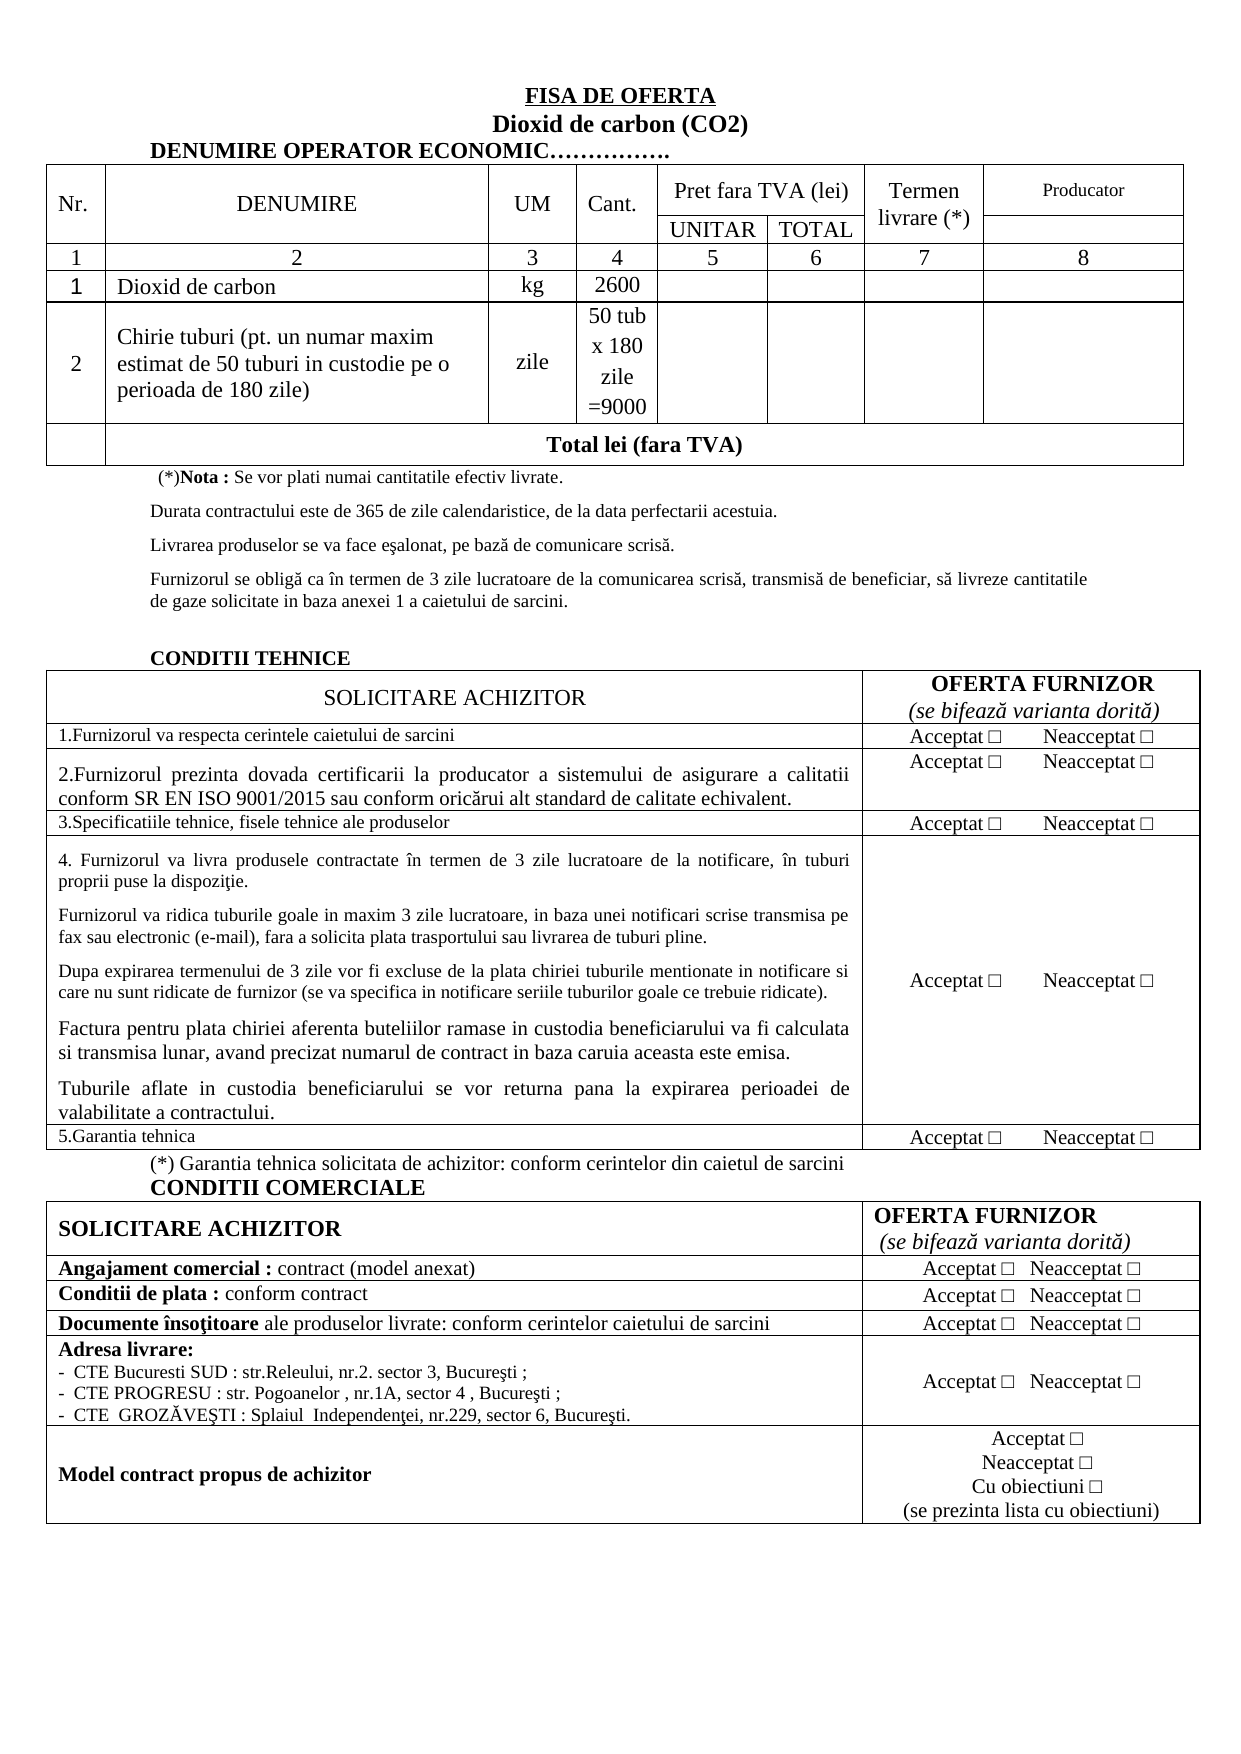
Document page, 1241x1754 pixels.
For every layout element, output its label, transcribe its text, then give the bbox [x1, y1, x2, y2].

table_cell TOTAL [768, 216, 864, 243]
table_cell 4 [577, 244, 657, 270]
text (*)Nota : Se vor plati numai cantitatile efectiv livrate. [158, 466, 1090, 488]
table_cell Acceptat □ Neacceptat □ [863, 1311, 1199, 1335]
text DENUMIRE OPERATOR ECONOMIC……………. [150, 137, 1090, 164]
table_header OFERTA FURNIZOR (se bifează varianta dorită) [863, 1202, 1199, 1254]
table_cell 4. Furnizorul va livra produsele contractate în termen de 3 zile lucratoare de la notificare, în tuburi proprii puse la dispoziţie. Furnizorul va ridica tuburile goale in maxim 3 zile lucratoare, in baza unei notificari scrise transmisa pe fax sau electronic (e-mail), fara a solicita plata trasportului sau livrarea de tuburi pline. Dupa expirarea termenului de 3 zile vor fi excluse de la plata chiriei tuburile mentionate in notificare si care nu sunt ridicate de furnizor (se va specifica in notificare seriile tuburilor goale ce trebuie ridicate). Factura pentru plata chiriei aferenta buteliilor ramase in custodia beneficiarului va fi calculata si transmisa lunar, avand precizat numarul de contract in baza caruia aceasta este emisa. Tuburile aflate in custodia beneficiarului se vor returna pana la expirarea perioadei de valabilitate a contractului. [47, 836, 862, 1124]
table_cell Acceptat □ Neacceptat □ [863, 1125, 1199, 1149]
table_header Cant. [577, 165, 657, 243]
table_cell Adresa livrare: - CTE Bucuresti SUD : str.Releului, nr.2. sector 3, Bucureşti ; - CTE PROGRESU : str. Pogoanelor , nr.1A, sector 4 , Bucureşti ; - CTE GROZĂVEŞTI : Splaiul Independenţei, nr.229, sector 6, Bucureşti. [47, 1336, 862, 1425]
table_cell [984, 303, 1183, 423]
table_cell [768, 271, 864, 301]
table_cell [658, 271, 767, 301]
table_header UM [489, 165, 576, 243]
text FISA DE OFERTA [150, 82, 1090, 109]
table_cell [768, 303, 864, 423]
table_cell 5 [658, 244, 767, 270]
table_header SOLICITARE ACHIZITOR [47, 671, 862, 723]
table_header OFERTA FURNIZOR (se bifează varianta dorită) [863, 671, 1199, 723]
table_cell UNITAR [658, 216, 767, 243]
table_cell 8 [984, 244, 1183, 270]
table_cell 7 [865, 244, 983, 270]
text (*) Garantia tehnica solicitata de achizitor: conform cerintelor din caietul de sarcini [150, 1150, 1090, 1174]
table_cell 2600 [577, 271, 657, 301]
table_cell [658, 303, 767, 423]
text CONDITII TEHNICE [150, 645, 1090, 669]
table_cell 3.Specificatiile tehnice, fisele tehnice ale produselor [47, 811, 862, 835]
table_cell zile [489, 303, 576, 423]
text Livrarea produselor se va face eşalonat, pe bază de comunicare scrisă. [150, 534, 1090, 556]
table_cell Acceptat □ Neacceptat □ [863, 749, 1199, 810]
table_cell 50 tub x 180 zile =9000 [577, 303, 657, 423]
table_header Nr. [47, 165, 105, 243]
text Furnizorul se obligă ca în termen de 3 zile lucratoare de la comunicarea scrisă, transmisă de beneficiar, să livreze cantitatile de gaze solicitate in baza anexei 1 a caietului de sarcini. [150, 568, 1090, 611]
table_cell Dioxid de carbon [106, 271, 488, 301]
table_cell 6 [768, 244, 864, 270]
table_cell Angajament comercial : contract (model anexat) [47, 1256, 862, 1280]
table_cell Acceptat □ Neacceptat □ [863, 724, 1199, 748]
table_cell 2 [106, 244, 488, 270]
table_cell Acceptat □ Neacceptat □ [863, 811, 1199, 835]
text Durata contractului este de 365 de zile calendaristice, de la data perfectarii acestuia. [150, 500, 1090, 522]
table_cell Documente însoţitoare ale produselor livrate: conform cerintelor caietului de sarcini [47, 1311, 862, 1335]
table_header Producator [984, 165, 1183, 215]
table_cell 3 [489, 244, 576, 270]
table_cell Total lei (fara TVA) [106, 424, 1183, 465]
table_cell Chirie tuburi (pt. un numar maxim estimat de 50 tuburi in custodie pe o perioada de 180 zile) [106, 303, 488, 423]
table_cell [47, 424, 105, 465]
table_header DENUMIRE [106, 165, 488, 243]
table_cell [984, 216, 1183, 243]
table_cell [865, 271, 983, 301]
table_cell [984, 271, 1183, 301]
text Dioxid de carbon (CO2) [150, 109, 1090, 137]
table_cell 1 [47, 244, 105, 270]
table_cell Acceptat □ Neacceptat □ [863, 1281, 1199, 1310]
table_cell Acceptat □ Neacceptat □ Cu obiectiuni □ (se prezinta lista cu obiectiuni) [863, 1426, 1199, 1522]
table_cell Conditii de plata : conform contract [47, 1281, 862, 1310]
table_cell Acceptat □ Neacceptat □ [863, 1336, 1199, 1425]
table_cell [865, 303, 983, 423]
table_cell Acceptat □ Neacceptat □ [863, 1256, 1199, 1280]
table_cell 1 [47, 271, 105, 301]
table_cell 1.Furnizorul va respecta cerintele caietului de sarcini [47, 724, 862, 748]
table_cell 5.Garantia tehnica [47, 1125, 862, 1149]
table_header SOLICITARE ACHIZITOR [47, 1202, 862, 1254]
table_cell Model contract propus de achizitor [47, 1426, 862, 1522]
table_cell Acceptat □ Neacceptat □ [863, 836, 1199, 1124]
table_header Pret fara TVA (lei) [658, 165, 864, 215]
table_cell 2.Furnizorul prezinta dovada certificarii la producator a sistemului de asigurare a calitatii conform SR EN ISO 9001/2015 sau conform oricărui alt standard de calitate echivalent. [47, 749, 862, 810]
text CONDITII COMERCIALE [150, 1174, 1090, 1201]
table_header Termen livrare (*) [865, 165, 983, 243]
table_cell 2 [47, 303, 105, 423]
table_cell kg [489, 271, 576, 301]
